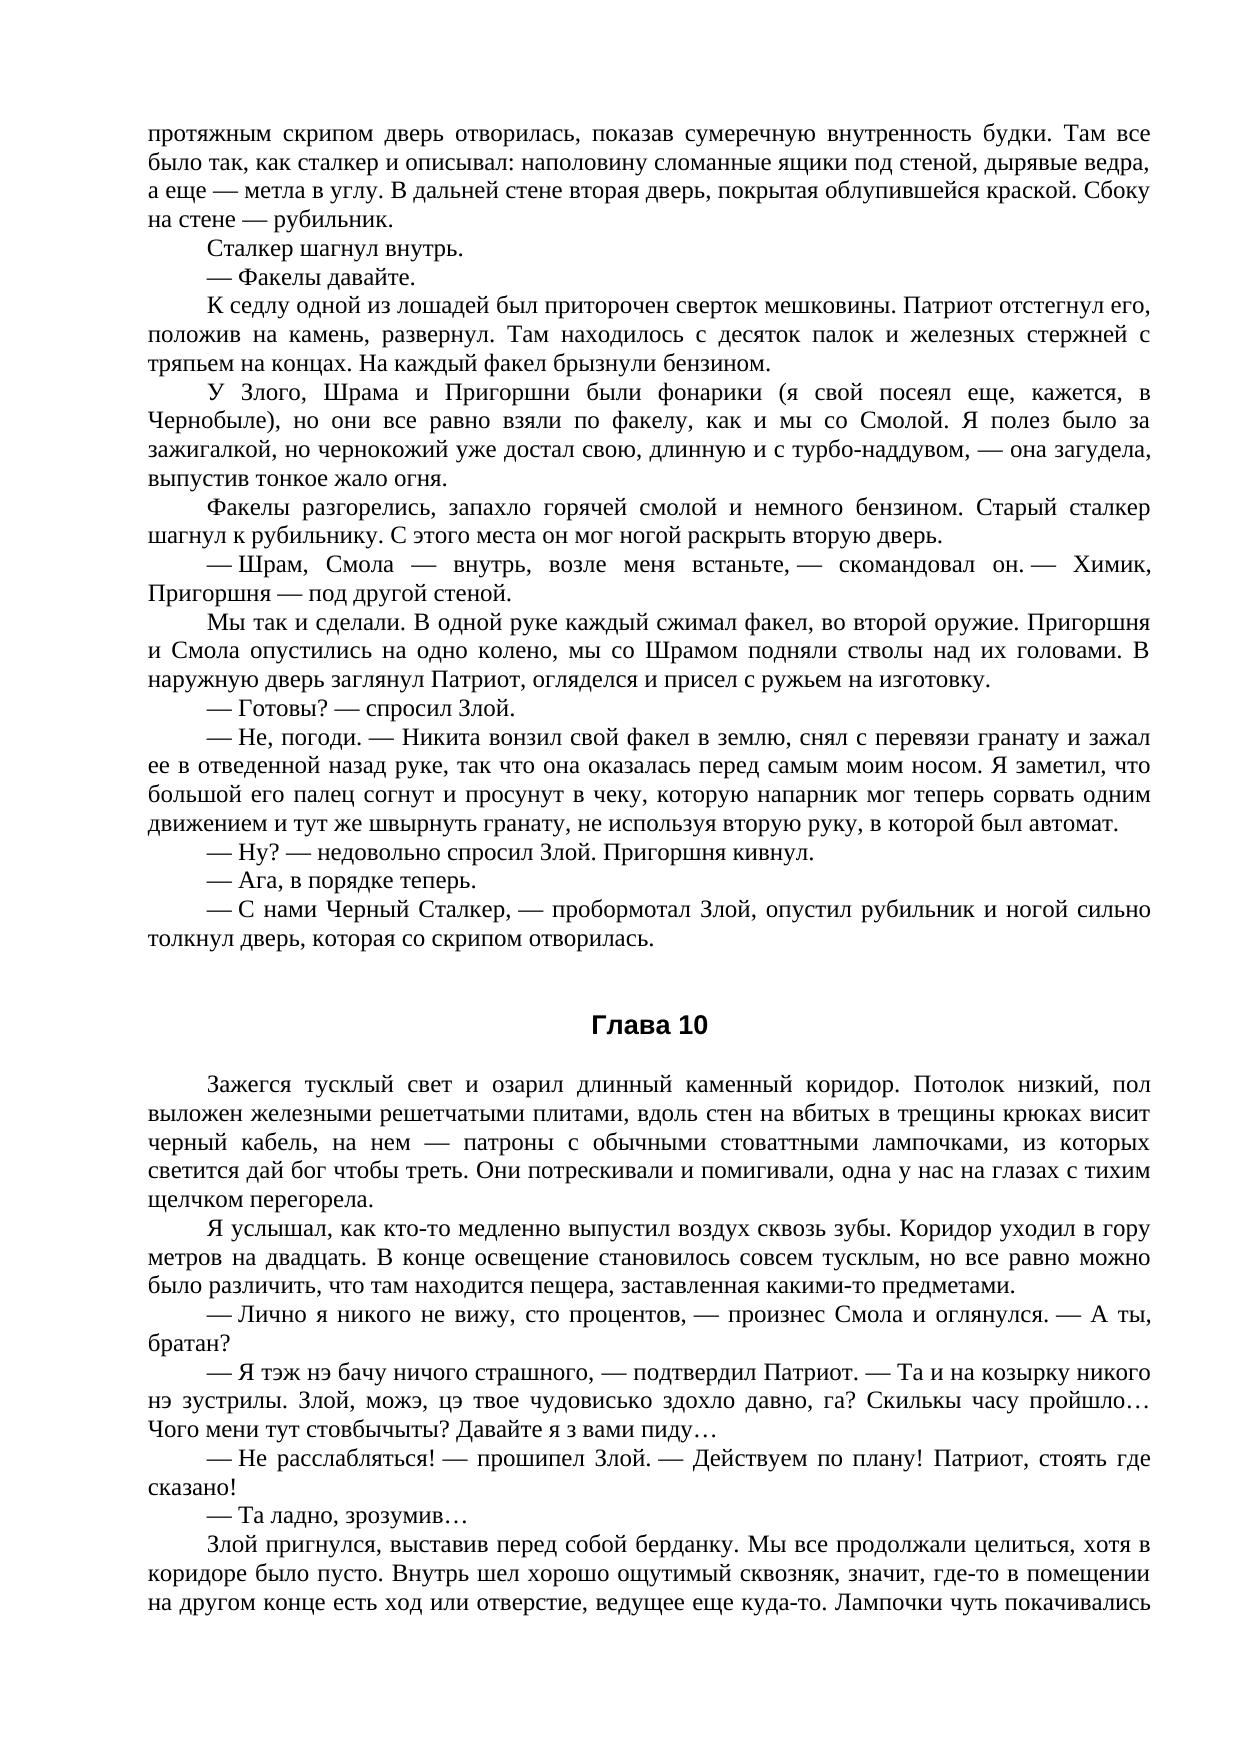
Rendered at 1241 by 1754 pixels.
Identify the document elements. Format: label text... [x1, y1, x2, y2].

text — Не расслабляться! — прошипел Злой. — Действуем по плану! Патриот, стоять где сказано! [148, 1443, 1152, 1501]
text — С нами Черный Сталкер, — пробормотал Злой, опустил рубильник и ногой сильно толкнул дверь, которая со скрипом отворилась. [148, 894, 1152, 952]
text — Шрам, Смола — внутрь, возле меня встаньте, — скомандовал он. — Химик, Пригоршня — под другой стеной. [148, 549, 1152, 607]
text — Ага, в порядке теперь. [148, 866, 1152, 894]
text К седлу одной из лошадей был приторочен сверток мешковины. Патриот отстегнул его, положив на камень, развернул. Там находилось с десяток палок и железных стержней с тряпьем на концах. На каждый факел брызнули бензином. [148, 291, 1152, 377]
text — Готовы? — спросил Злой. [148, 693, 1152, 722]
text Зажегся тусклый свет и озарил длинный каменный коридор. Потолок низкий, пол выложен железными решетчатыми плитами, вдоль стен на вбитых в трещины крюках висит черный кабель, на нем — патроны с обычными стоваттными лампочками, из которых светится дай бог чтобы треть. Они потрескивали и помигивали, одна у нас на глазах с тихим щелчком перегорела. [148, 1069, 1152, 1213]
text Сталкер шагнул внутрь. [148, 233, 1152, 262]
text Я услышал, как кто-то медленно выпустил воздух сквозь зубы. Коридор уходил в гору метров на двадцать. В конце освещение становилось совсем тусклым, но все равно можно было различить, что там находится пещера, заставленная какими-то предметами. [148, 1213, 1152, 1299]
text У Злого, Шрама и Пригоршни были фонарики (я свой посеял еще, кажется, в Чернобыле), но они все равно взяли по факелу, как и мы со Смолой. Я полез было за зажигалкой, но чернокожий уже достал свою, длинную и с турбо-наддувом, — она загудела, выпустив тонкое жало огня. [148, 377, 1152, 492]
text — Я тэж нэ бачу ничого страшного, — подтвердил Патриот. — Та и на козырку никого нэ зустрилы. Злой, можэ, цэ твое чудовисько здохло давно, га? Скилькы часу пройшло… Чого мени тут стовбычыты? Давайте я з вами пиду… [148, 1357, 1152, 1443]
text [148, 118, 1152, 233]
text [148, 1529, 1152, 1616]
text Факелы разгорелись, запахло горячей смолой и немного бензином. Старый сталкер шагнул к рубильнику. С этого места он мог ногой раскрыть вторую дверь. [148, 492, 1152, 549]
text — Факелы давайте. [148, 262, 1152, 291]
text — Не, погоди. — Никита вонзил свой факел в землю, снял с перевязи гранату и зажал ее в отведенной назад руке, так что она оказалась перед самым моим носом. Я заметил, что большой его палец согнут и просунут в чеку, которую напарник мог теперь сорвать одним движением и тут же швырнуть гранату, не используя вторую руку, в которой был автомат. [148, 722, 1152, 837]
text — Ну? — недовольно спросил Злой. Пригоршня кивнул. [148, 837, 1152, 866]
text — Та ладно, зрозумив… [148, 1501, 1152, 1529]
text Мы так и сделали. В одной руке каждый сжимал факел, во второй оружие. Пригоршня и Смола опустились на одно колено, мы со Шрамом подняли стволы над их головами. В наружную дверь заглянул Патриот, огляделся и присел с ружьем на изготовку. [148, 607, 1152, 693]
text — Лично я никого не вижу, сто процентов, — произнес Смола и оглянулся. — А ты, братан? [148, 1299, 1152, 1357]
subtitle Глава 10 [148, 1009, 1152, 1041]
